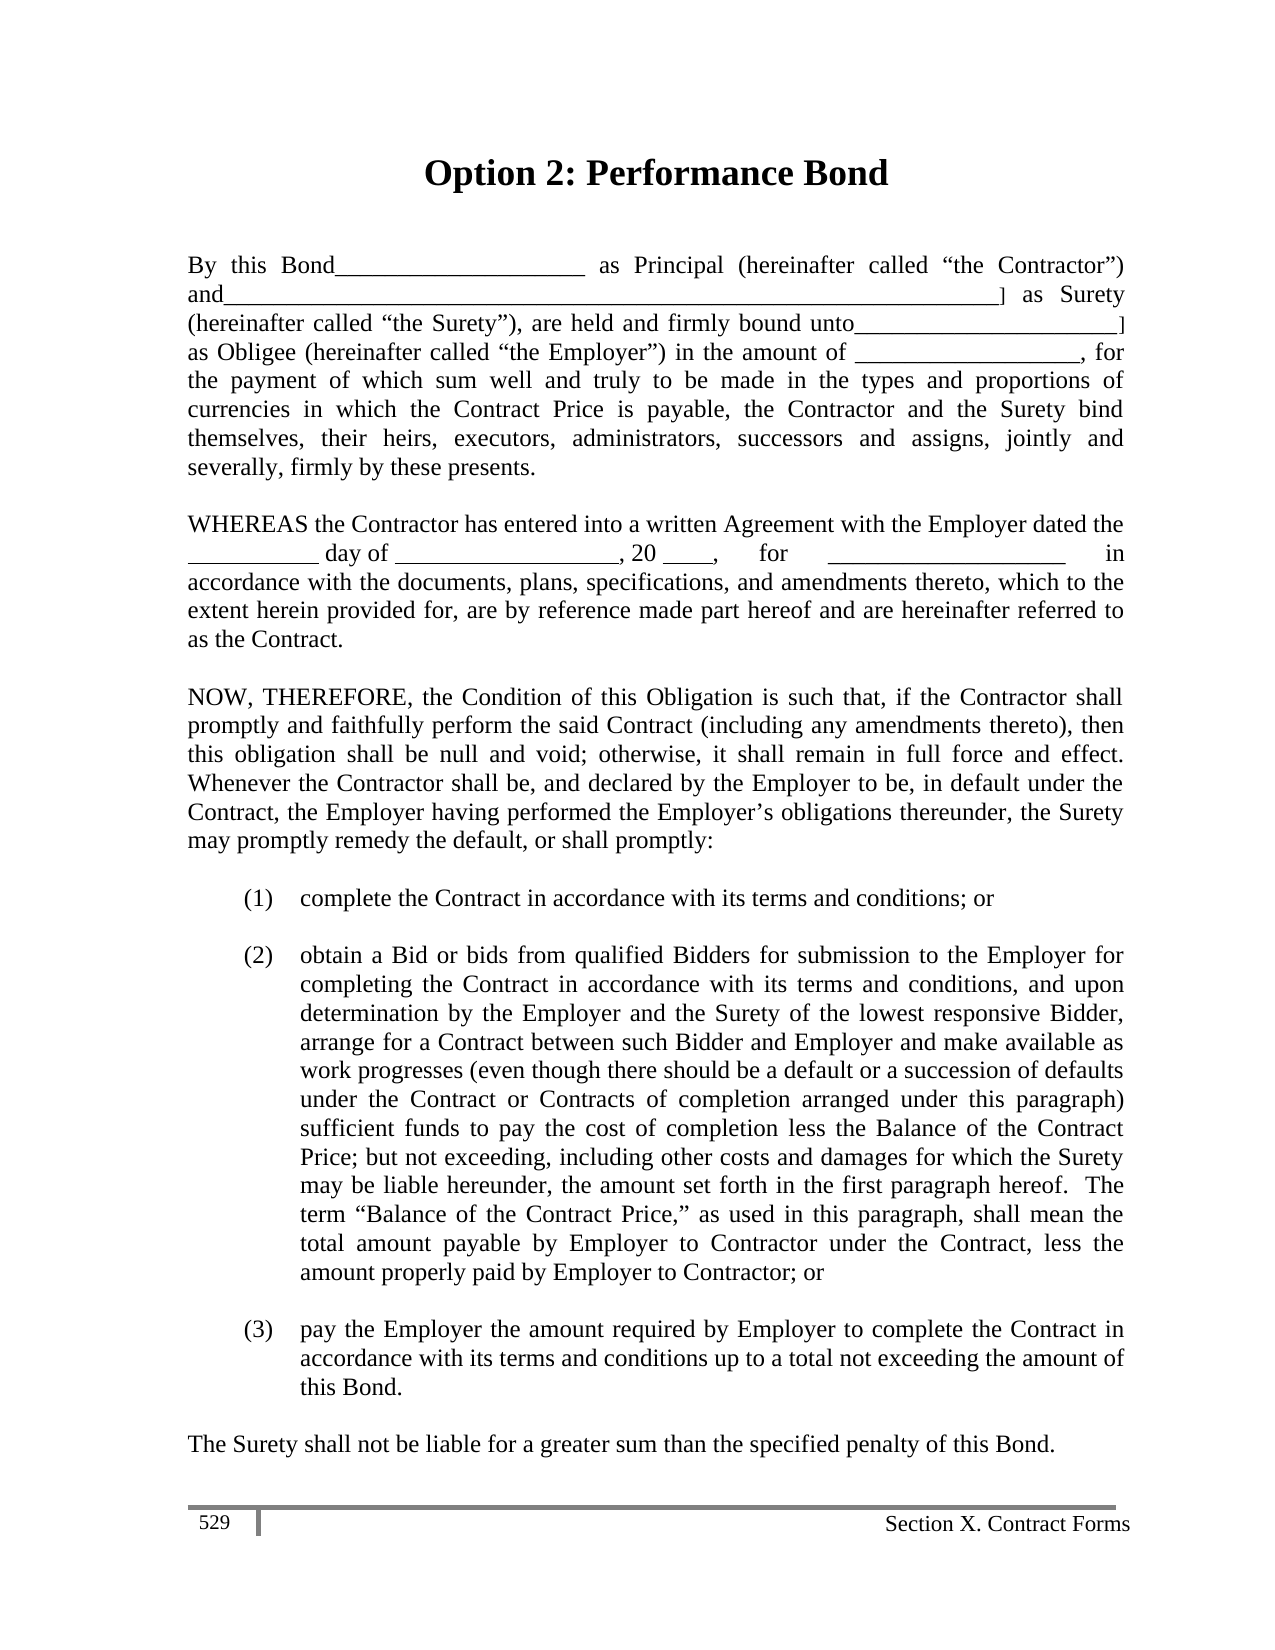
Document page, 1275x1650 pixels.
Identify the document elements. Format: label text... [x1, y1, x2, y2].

text (1) complete the Contract in accordance with its terms and conditions; or [244, 883, 1125, 912]
text By this Bond____________________ as Principal (hereinafter called “the Contractor”) and______________________________________________________________] as Surety (hereinafter called “the Surety”), are held and firmly bound unto_____________________] as Obligee (hereinafter called “the Employer”) in the amount of __________________, for the payment of which sum well and truly to be made in the types and proportions of currencies in which the Contract Price is payable, the Contractor and the Surety bind themselves, their heirs, executors, administrators, successors and assigns, jointly and severally, firmly by these presents. [187, 251, 1125, 481]
text Option 2: Performance Bond [187, 150, 1125, 193]
text (3) pay the Employer the amount required by Employer to complete the Contract in accordance with its terms and conditions up to a total not exceeding the amount of this Bond. [244, 1314, 1125, 1401]
text WHEREAS the Contractor has entered into a written Agreement with the Employer dated the day of , 20 , for ___________________ in accordance with the documents, plans, specifications, and amendments thereto, which to the extent herein provided for, are by reference made part hereof and are hereinafter referred to as the Contract. [187, 509, 1125, 653]
text (2) obtain a Bid or bids from qualified Bidders for submission to the Employer for completing the Contract in accordance with its terms and conditions, and upon determination by the Employer and the Surety of the lowest responsive Bidder, arrange for a Contract between such Bidder and Employer and make available as work progresses (even though there should be a default or a succession of defaults under the Contract or Contracts of completion arranged under this paragraph) sufficient funds to pay the cost of completion less the Balance of the Contract Price; but not exceeding, including other costs and damages for which the Surety may be liable hereunder, the amount set forth in the first paragraph hereof. The term “Balance of the Contract Price,” as used in this paragraph, shall mean the total amount payable by Employer to Contractor under the Contract, less the amount properly paid by Employer to Contractor; or [244, 941, 1125, 1286]
text The Surety shall not be liable for a greater sum than the specified penalty of this Bond. [187, 1429, 1125, 1458]
text NOW, THEREFORE, the Condition of this Obligation is such that, if the Contractor shall promptly and faithfully perform the said Contract (including any amendments thereto), then this obligation shall be null and void; otherwise, it shall remain in full force and effect. Whenever the Contractor shall be, and declared by the Employer to be, in default under the Contract, the Employer having performed the Employer’s obligations thereunder, the Surety may promptly remedy the default, or shall promptly: [187, 682, 1125, 854]
